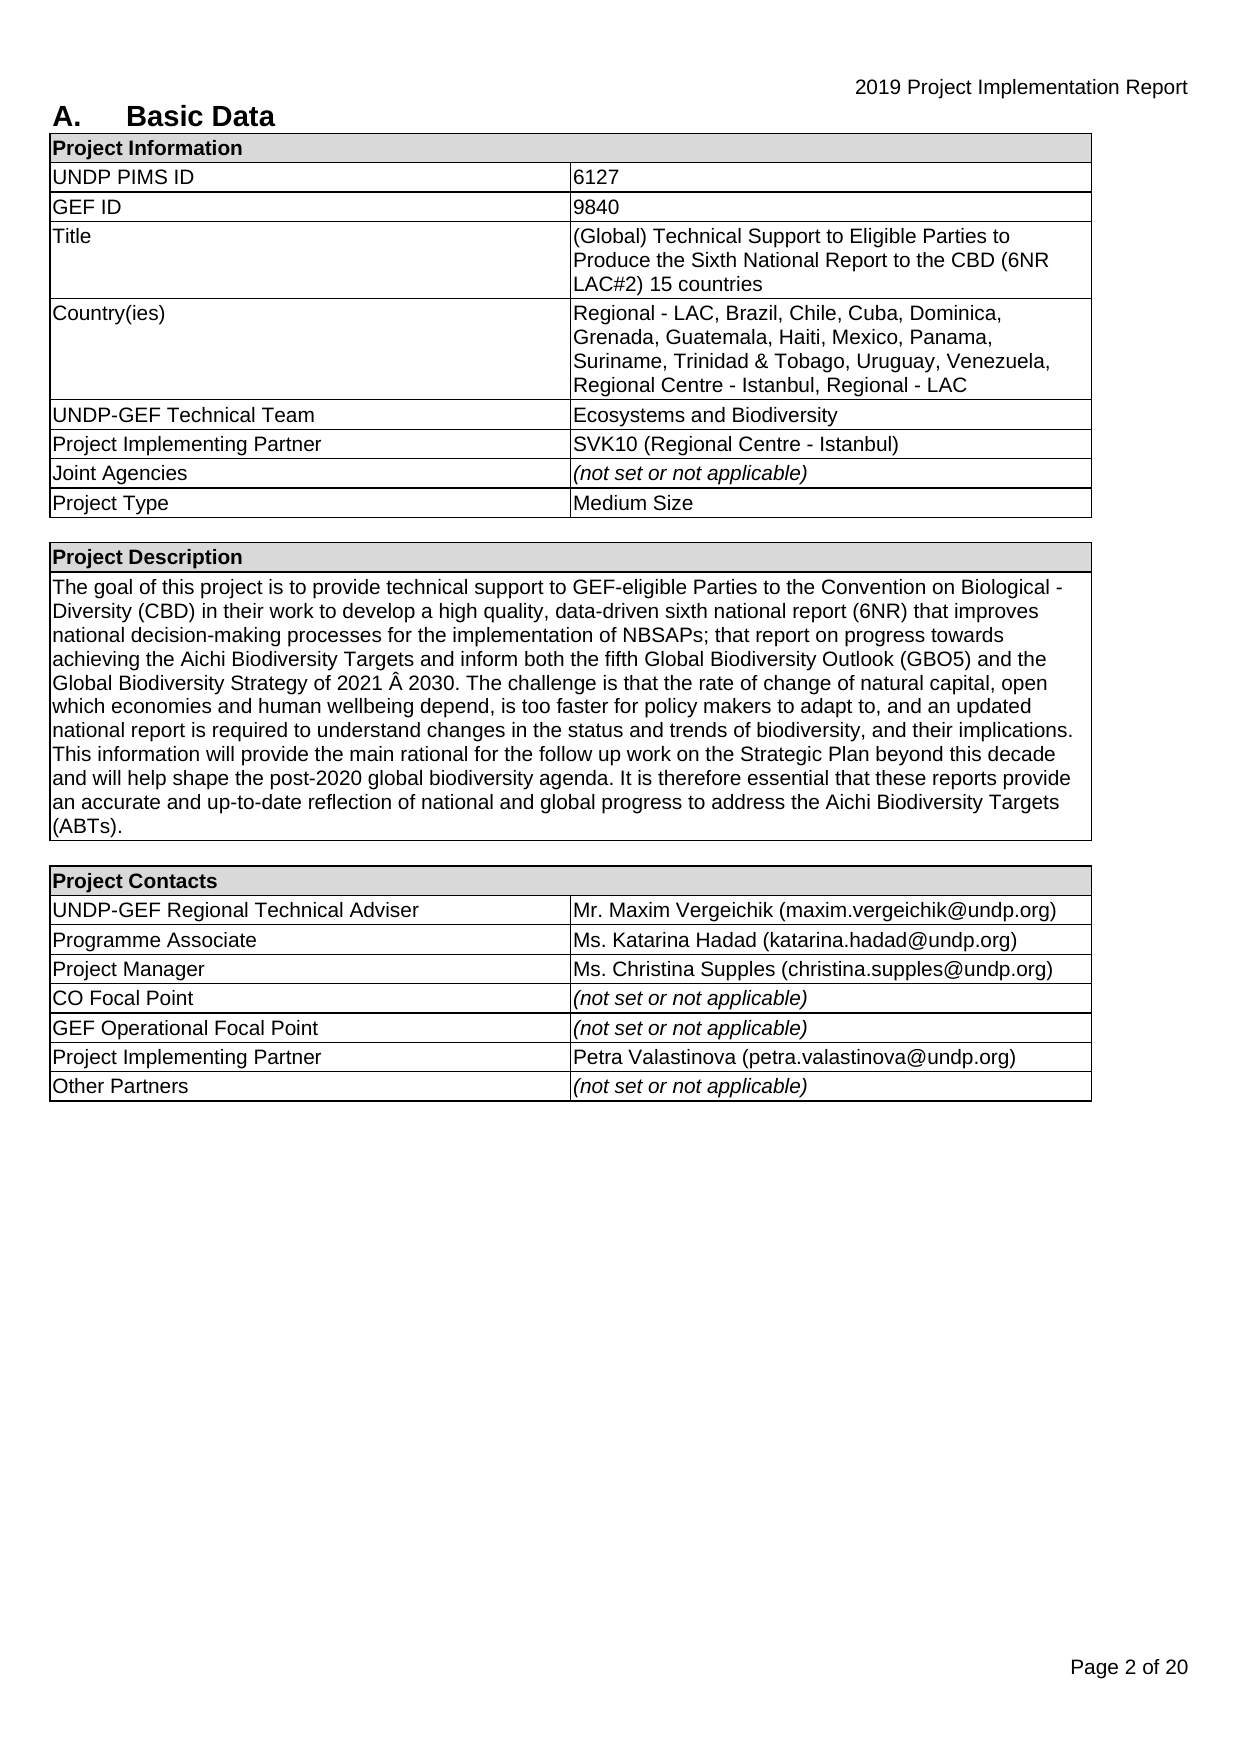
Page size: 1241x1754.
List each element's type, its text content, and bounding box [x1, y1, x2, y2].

table_cell Country(ies) [51, 299, 570, 399]
table_cell UNDP PIMS ID [51, 163, 570, 191]
table_cell (not set or not applicable) [571, 1072, 1091, 1100]
table_cell (not set or not applicable) [571, 459, 1091, 487]
table_header Project Contacts [51, 867, 1091, 895]
table_cell UNDP-GEF Regional Technical Adviser [51, 896, 570, 924]
table_cell 6127 [571, 163, 1091, 191]
table_cell Petra Valastinova (petra.valastinova@undp.org) [571, 1043, 1091, 1071]
table_cell Medium Size [571, 489, 1091, 517]
table_header Project Description [51, 543, 1091, 571]
table_cell Joint Agencies [51, 459, 570, 487]
table_cell 9840 [571, 193, 1091, 221]
table_cell Ms. Katarina Hadad (katarina.hadad@undp.org) [571, 925, 1091, 953]
table_cell The goal of this project is to provide technical support to GEF-eligible Parties to the Convention on Biological -Diversity (CBD) in their work to develop a high quality, data-driven sixth national report (6NR) that improves national decision-making processes for the implementation of NBSAPs; that report on progress towards achieving the Aichi Biodiversity Targets and inform both the fifth Global Biodiversity Outlook (GBO5) and the Global Biodiversity Strategy of 2021 Â 2030. The challenge is that the rate of change of natural capital, open which economies and human wellbeing depend, is too faster for policy makers to adapt to, and an updated national report is required to understand changes in the status and trends of biodiversity, and their implications. This information will provide the main rational for the follow up work on the Strategic Plan beyond this decade and will help shape the post-2020 global biodiversity agenda. It is therefore essential that these reports provide an accurate and up-to-date reflection of national and global progress to address the Aichi Biodiversity Targets (ABTs). [51, 573, 1091, 840]
table_cell Other Partners [51, 1072, 570, 1100]
table_cell (not set or not applicable) [571, 1014, 1091, 1042]
table_cell GEF ID [51, 193, 570, 221]
table_cell SVK10 (Regional Centre - Istanbul) [571, 430, 1091, 458]
table_cell GEF Operational Focal Point [51, 1014, 570, 1042]
table_cell Regional - LAC, Brazil, Chile, Cuba, Dominica, Grenada, Guatemala, Haiti, Mexico, Panama, Suriname, Trinidad & Tobago, Uruguay, Venezuela, Regional Centre - Istanbul, Regional - LAC [571, 299, 1091, 399]
subtitle Basic Data [52, 99, 1188, 132]
table_cell Mr. Maxim Vergeichik (maxim.vergeichik@undp.org) [571, 896, 1091, 924]
table_cell Programme Associate [51, 925, 570, 953]
table_cell (Global) Technical Support to Eligible Parties to Produce the Sixth National Report to the CBD (6NR LAC#2) 15 countries [571, 222, 1091, 298]
table_cell UNDP-GEF Technical Team [51, 400, 570, 428]
table_cell Project Manager [51, 955, 570, 983]
table_cell Ecosystems and Biodiversity [571, 400, 1091, 428]
table_cell Project Type [51, 489, 570, 517]
table_cell Title [51, 222, 570, 298]
table_cell CO Focal Point [51, 984, 570, 1012]
table_header Project Information [51, 134, 1091, 162]
table_cell (not set or not applicable) [571, 984, 1091, 1012]
table_cell Project Implementing Partner [51, 1043, 570, 1071]
table_cell Ms. Christina Supples (christina.supples@undp.org) [571, 955, 1091, 983]
table_cell Project Implementing Partner [51, 430, 570, 458]
